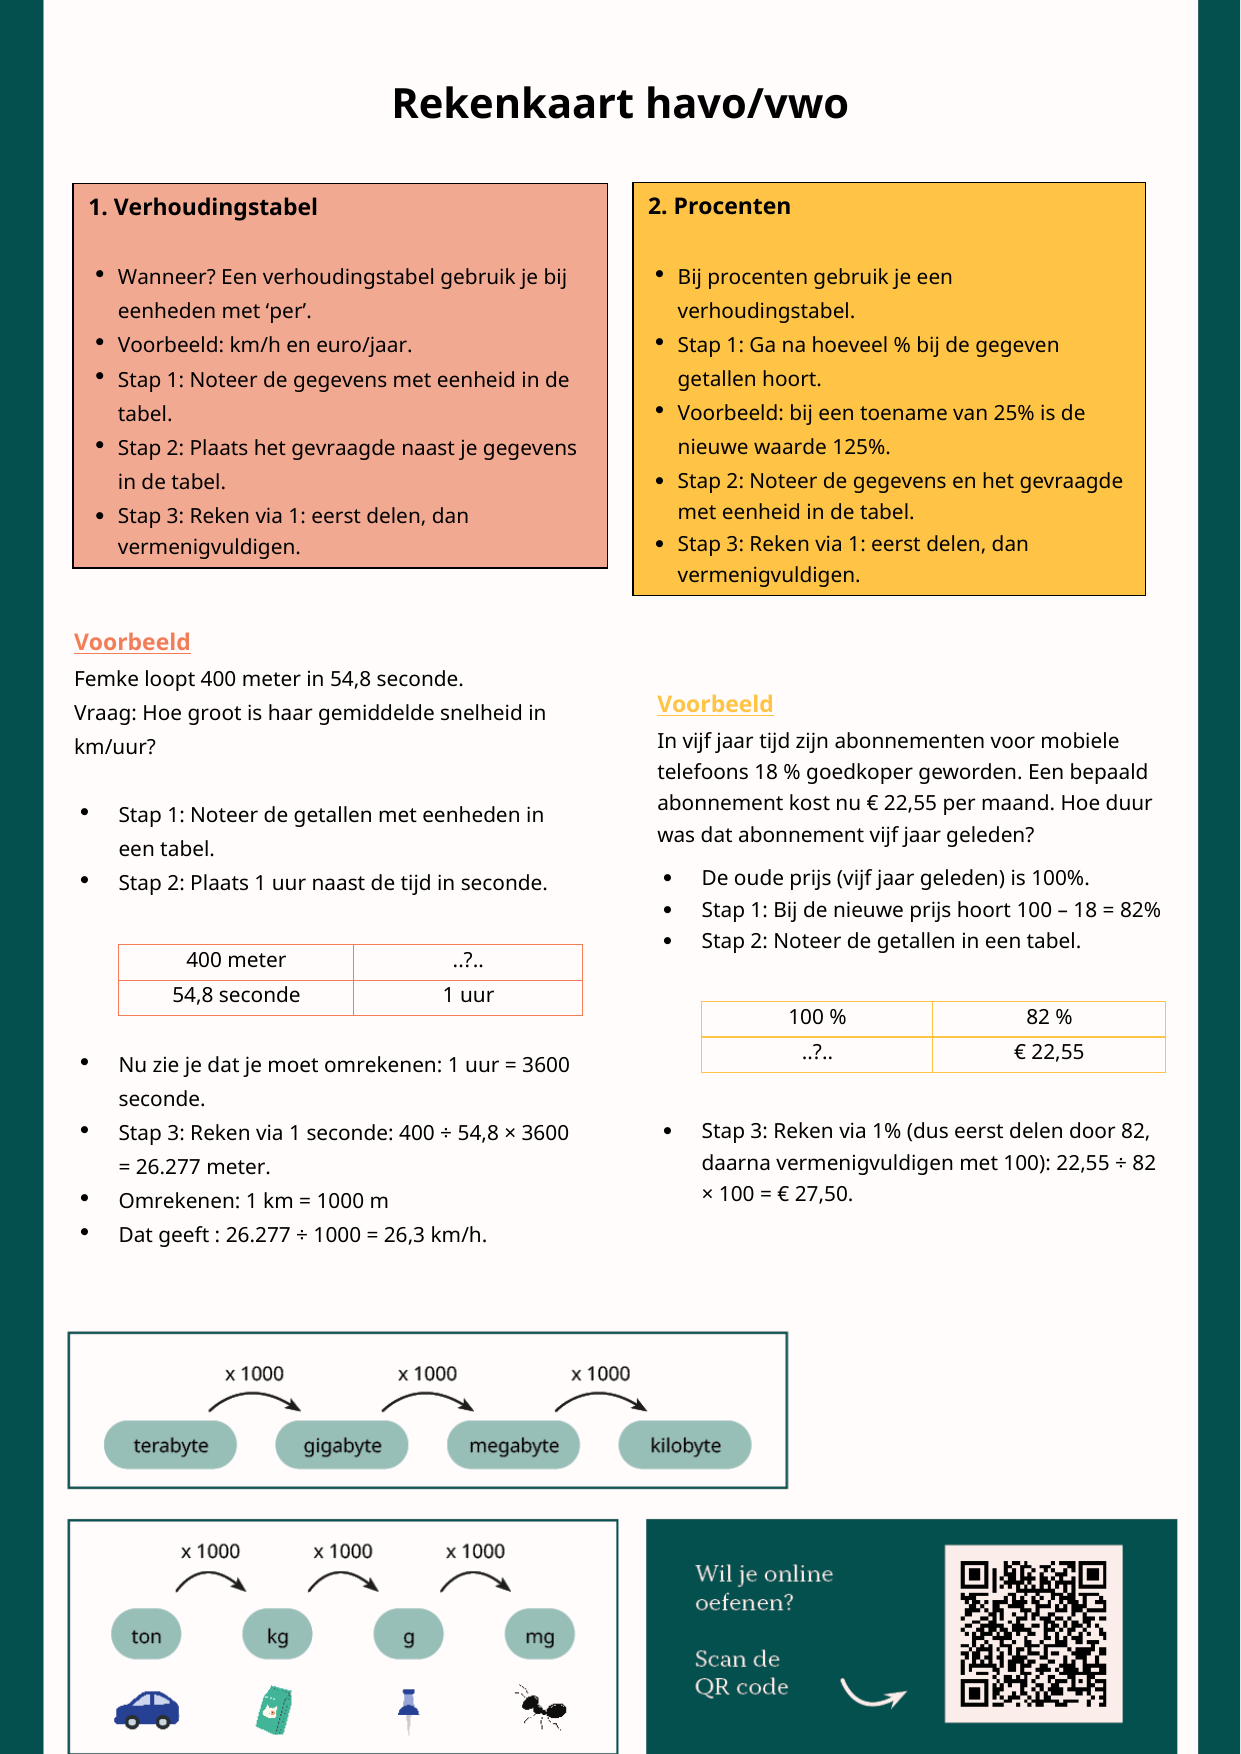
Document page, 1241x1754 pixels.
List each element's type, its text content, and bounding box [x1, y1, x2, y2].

list Omrekenen: 1 km = 1000 m [81, 1186, 583, 1215]
list Dat geeft : 26.277 ÷ 1000 = 26,3 km/h. [81, 1220, 583, 1249]
table_header 400 meter [119, 945, 353, 979]
table_cell 1 uur [354, 981, 582, 1015]
list Stap 2: Noteer de getallen in een tabel. [664, 926, 1166, 986]
list Stap 1: Noteer de getallen met eenheden in een tabel. [81, 800, 583, 862]
table_cell ..?.. [702, 1038, 932, 1072]
list Stap 1: Bij de nieuwe prijs hoort 100 – 18 = 82% [664, 895, 1166, 923]
table_header 82 % [933, 1002, 1165, 1036]
list Stap 3: Reken via 1 seconde: 400 ÷ 54,8 × 3600 = 26.277 meter. [81, 1118, 583, 1181]
picture [0, 0, 1241, 1754]
list Stap 3: Reken via 1% (dus eerst delen door 82, daarna vermenigvuldigen met 100): 22,55 ÷ 82 × 100 = € 27,50. [664, 1117, 1166, 1207]
table_cell 54,8 seconde [119, 981, 353, 1015]
table_header ..?.. [354, 945, 582, 979]
text Voorbeeld [657, 688, 1166, 720]
text Femke loopt 400 meter in 54,8 seconde. Vraag: Hoe groot is haar gemiddelde snelheid in km/uur? [74, 664, 583, 760]
table_header 100 % [702, 1002, 932, 1036]
list Nu zie je dat je moet omrekenen: 1 uur = 3600 seconde. [81, 1050, 583, 1112]
list Stap 2: Plaats 1 uur naast de tijd in seconde. [81, 868, 583, 937]
text In vijf jaar tijd zijn abonnementen voor mobiele telefoons 18 % goedkoper geworden. Een bepaald abonnement kost nu € 22,55 per maand. Hoe duur was dat abonnement vijf jaar geleden? [657, 726, 1166, 848]
list De oude prijs (vijf jaar geleden) is 100%. [664, 863, 1166, 892]
text Voorbeeld [74, 626, 583, 657]
table_cell € 22,55 [933, 1038, 1165, 1072]
